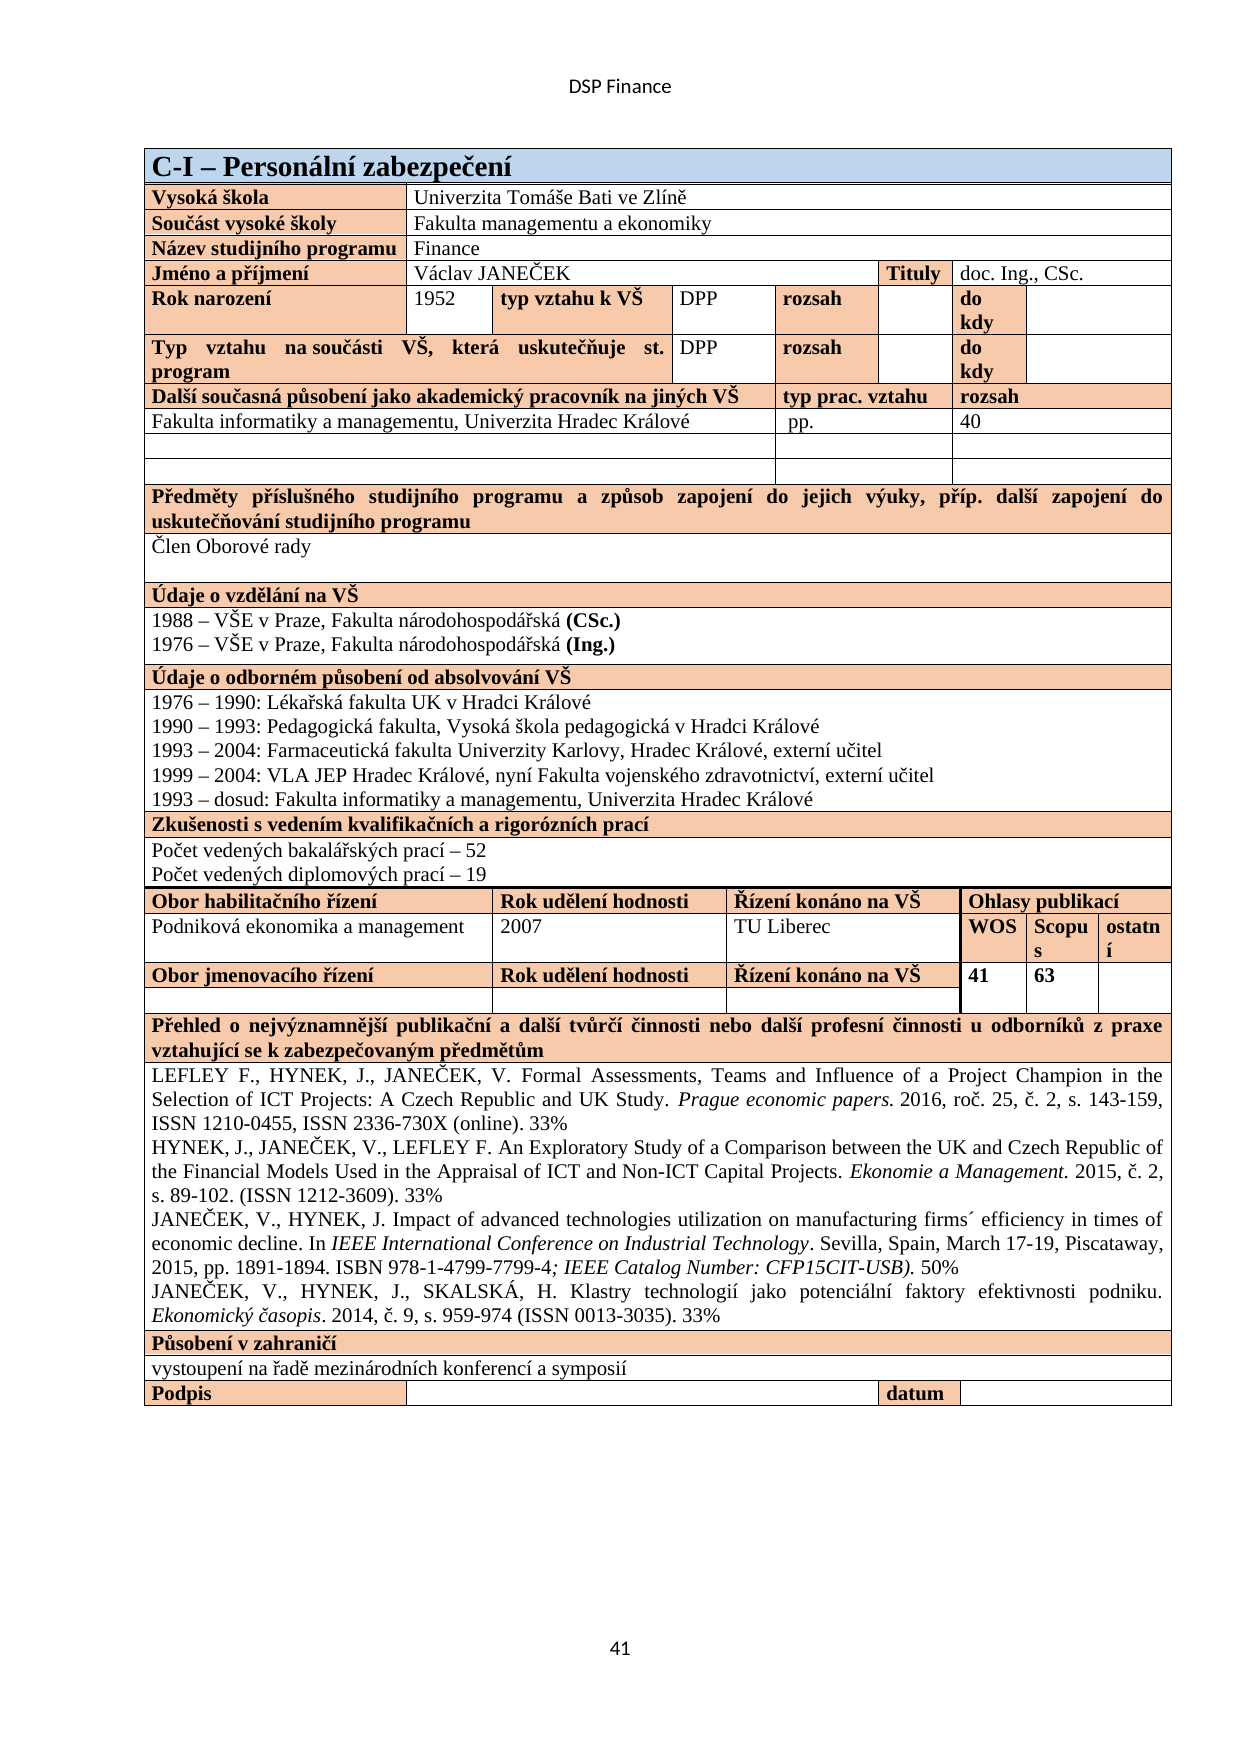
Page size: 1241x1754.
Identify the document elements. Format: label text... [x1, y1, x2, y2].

table_cell Rok udělení hodnosti [493, 889, 726, 913]
table_cell Další současná působení jako akademický pracovník na jiných VŠ [145, 384, 775, 408]
table_cell [145, 988, 492, 1012]
table_cell 2007 [493, 914, 726, 962]
table_cell Předměty příslušného studijního programu a způsob zapojení do jejich výuky, příp. další zapojení do uskutečňování studijního programu [145, 485, 1171, 533]
table_header C-I – Personální zabezpečení [145, 149, 1171, 182]
table_cell [145, 459, 775, 483]
table_cell Ohlasy publikací [962, 889, 1171, 913]
table_cell datum [879, 1381, 960, 1405]
table_cell [953, 459, 1171, 483]
table_cell [1027, 286, 1171, 334]
table_cell 41 [962, 963, 1026, 1012]
table_cell Údaje o vzdělání na VŠ [145, 583, 1171, 607]
table_cell Zkušenosti s vedením kvalifikačních a rigorózních prací [145, 812, 1171, 837]
table_cell Typ vztahu na součásti VŠ, která uskutečňuje st. program [145, 335, 672, 383]
table_cell Fakulta managementu a ekonomiky [407, 210, 1171, 234]
table_cell vystoupení na řadě mezinárodních konferencí a symposií [145, 1356, 1171, 1380]
table_cell rozsah [776, 286, 878, 334]
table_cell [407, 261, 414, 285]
table_cell pp. [776, 409, 952, 433]
table_cell doc. Ing., CSc. [953, 261, 1171, 285]
table_cell Scopus [1027, 914, 1098, 962]
table_cell [727, 988, 959, 1012]
table_cell Jméno a příjmení [145, 261, 406, 285]
table_cell [407, 1381, 878, 1405]
table_cell 1988 – VŠE v Praze, Fakulta národohospodářská (CSc.) 1976 – VŠE v Praze, Fakulta národohospodářská (Ing.) [145, 608, 1171, 664]
table_cell rozsah [776, 335, 878, 383]
table_cell do kdy [953, 286, 1026, 334]
table_cell [1099, 963, 1171, 1012]
table_cell 1976 – 1990: Lékařská fakulta UK v Hradci Králové 1990 – 1993: Pedagogická fakulta, Vysoká škola pedagogická v Hradci Králové 1993 – 2004: Farmaceutická fakulta Univerzity Karlovy, Hradec Králové, externí učitel 1999 – 2004: VLA JEP Hradec Králové, nyní Fakulta vojenského zdravotnictví, externí učitel 1993 – dosud: Fakulta informatiky a managementu, Univerzita Hradec Králové [145, 690, 1171, 811]
table_cell Obor jmenovacího řízení [145, 963, 492, 987]
table_cell WOS [962, 914, 1026, 962]
table_cell [953, 434, 1171, 458]
table_cell [493, 988, 726, 1012]
table_cell [879, 335, 952, 383]
table_cell LEFLEY F., HYNEK, J., JANEČEK, V. Formal Assessments, Teams and Influence of a Project Champion in the Selection of ICT Projects: A Czech Republic and UK Study. Prague economic papers. 2016, roč. 25, č. 2, s. 143-159, ISSN 1210-0455, ISSN 2336-730X (online). 33% HYNEK, J., JANEČEK, V., LEFLEY F. An Exploratory Study of a Comparison between the UK and Czech Republic of the Financial Models Used in the Appraisal of ICT and Non-ICT Capital Projects. Ekonomie a Management. 2015, č. 2, s. 89-102. (ISSN 1212-3609). 33% JANEČEK, V., HYNEK, J. Impact of advanced technologies utilization on manufacturing firms´ efficiency in times of economic decline. In IEEE International Conference on Industrial Technology. Sevilla, Spain, March 17-19, Piscataway, 2015, pp. 1891-1894. ISBN 978-1-4799-7799-4; IEEE Catalog Number: CFP15CIT-USB). 50% JANEČEK, V., HYNEK, J., SKALSKÁ, H. Klastry technologií jako potenciální faktory efektivnosti podniku. Ekonomický časopis. 2014, č. 9, s. 959-974 (ISSN 0013-3035). 33% [145, 1063, 1171, 1329]
table_cell Údaje o odborném působení od absolvování VŠ [145, 665, 1171, 689]
table_cell typ vztahu k VŠ [493, 286, 672, 334]
table_cell Tituly [879, 261, 952, 285]
table_cell ostatní [1099, 914, 1171, 962]
table_cell Obor habilitačního řízení [145, 889, 492, 913]
table_cell Rok udělení hodnosti [493, 963, 726, 987]
table_cell typ prac. vztahu [776, 384, 952, 408]
table_cell Součást vysoké školy [145, 210, 406, 234]
table_cell Vysoká škola [145, 185, 406, 209]
table_cell TU Liberec [727, 914, 959, 962]
table_cell 1952 [407, 286, 492, 334]
table_cell Podniková ekonomika a management [145, 914, 492, 962]
table_cell [776, 459, 952, 483]
table_cell DPP [673, 335, 775, 383]
table_cell Rok narození [145, 286, 406, 334]
table_cell Název studijního programu [145, 236, 406, 259]
table_cell [145, 434, 775, 458]
table_cell Finance [407, 236, 1171, 259]
table_cell [1027, 335, 1171, 383]
table_cell [879, 286, 952, 334]
table_cell Řízení konáno na VŠ [727, 963, 959, 987]
table_cell Řízení konáno na VŠ [727, 889, 959, 913]
table_cell [776, 434, 952, 458]
table_cell Člen Oborové rady [145, 534, 1171, 582]
table_cell 63 [1027, 963, 1098, 1012]
table_cell DPP [673, 286, 775, 334]
table_cell 40 [953, 409, 1171, 433]
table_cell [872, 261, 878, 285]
table_cell Působení v zahraničí [145, 1331, 1171, 1354]
table_cell Univerzita Tomáše Bati ve Zlíně [407, 185, 1171, 209]
table_cell rozsah [953, 384, 1171, 408]
table_cell Počet vedených bakalářských prací – 52 Počet vedených diplomových prací – 19 [145, 838, 1171, 886]
table_cell Přehled o nejvýznamnější publikační a další tvůrčí činnosti nebo další profesní činnosti u odborníků z praxe vztahující se k zabezpečovaným předmětům [145, 1014, 1171, 1062]
table_cell [961, 1381, 1171, 1405]
table_cell do kdy [953, 335, 1026, 383]
table_cell Podpis [145, 1381, 406, 1405]
table_cell Fakulta informatiky a managementu, Univerzita Hradec Králové [145, 409, 775, 433]
